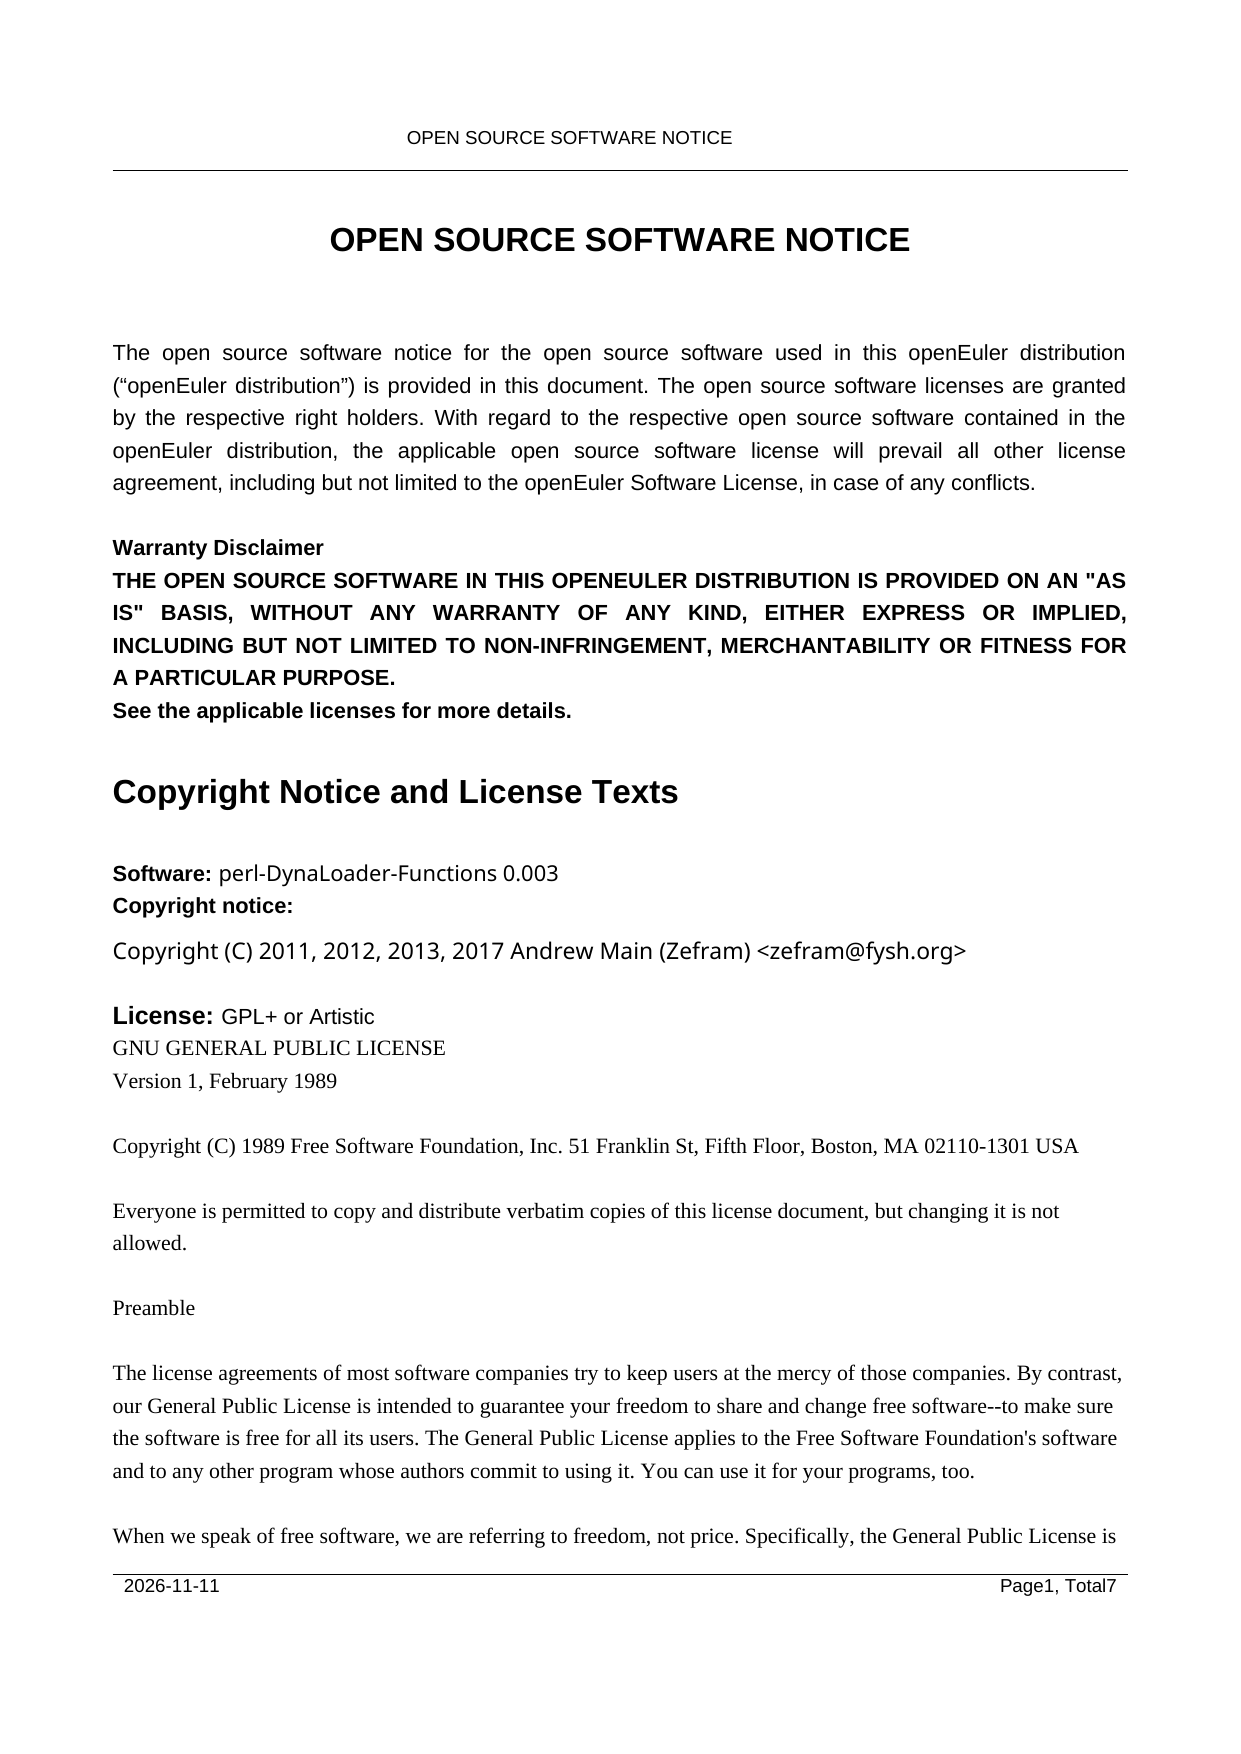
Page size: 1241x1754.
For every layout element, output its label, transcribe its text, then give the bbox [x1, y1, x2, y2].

text THE OPEN SOURCE SOFTWARE IN THIS OPENEULER DISTRIBUTION IS PROVIDED ON AN "AS IS" BASIS, WITHOUT ANY WARRANTY OF ANY KIND, EITHER EXPRESS OR IMPLIED, INCLUDING BUT NOT LIMITED TO NON-INFRINGEMENT, MERCHANTABILITY OR FITNESS FOR A PARTICULAR PURPOSE. See the applicable licenses for more details. [112, 564, 1128, 726]
text The open source software notice for the open source software used in this openEuler distribution (“openEuler distribution”) is provided in this document. The open source software licenses are granted by the respective right holders. With regard to the respective open source software contained in the openEuler distribution, the applicable open source software license will prevail all other license agreement, including but not limited to the openEuler Software License, in case of any conflicts. [112, 336, 1128, 499]
text License: GPL+ or Artistic [112, 999, 1128, 1031]
text Copyright (C) 2011, 2012, 2013, 2017 Andrew Main (Zefram) <zefram@fysh.org> [112, 934, 1128, 999]
text Copyright Notice and License Texts [112, 759, 1128, 824]
title Software: perl-DynaLoader-Functions 0.003 [112, 856, 1128, 889]
text Warranty Disclaimer [112, 531, 1128, 564]
text Copyright notice: [112, 889, 1128, 921]
text OPEN SOURCE SOFTWARE NOTICE [112, 206, 1128, 271]
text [112, 1031, 1128, 1551]
